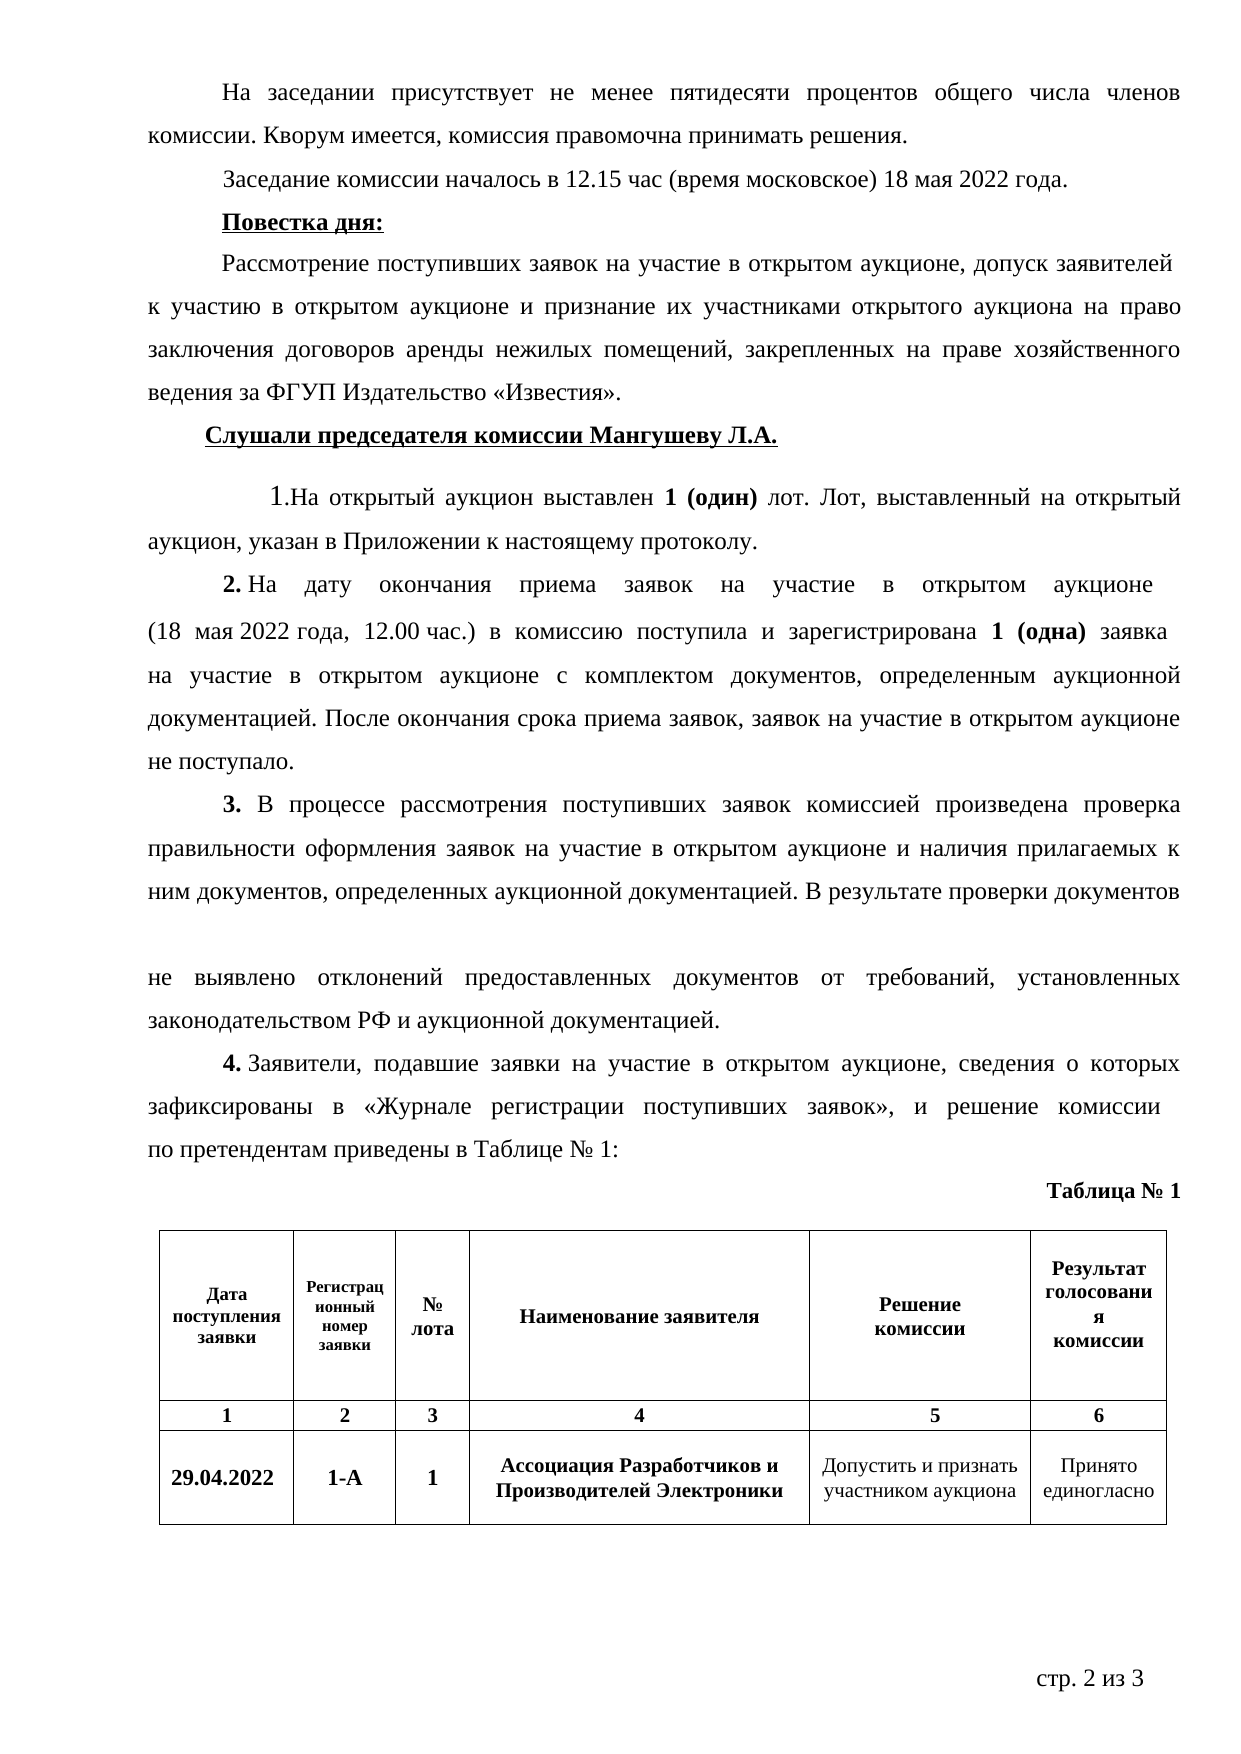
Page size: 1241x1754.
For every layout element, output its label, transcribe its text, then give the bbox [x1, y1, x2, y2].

text Заседание комиссии началось в 12.15 час (время московское) 18 мая 2022 года. [148, 164, 1181, 192]
text 4. Заявители, подавшие заявки на участие в открытом аукционе, сведения о которых зафиксированы в «Журнале регистрации поступивших заявок», и решение комиссии по претендентам приведены в Таблице № 1: [148, 1048, 1181, 1163]
table_cell 3 [396, 1401, 469, 1430]
text 3. В процессе рассмотрения поступивших заявок комиссией произведена проверка правильности оформления заявок на участие в открытом аукционе и наличия прилагаемых к ним документов, определенных аукционной документацией. В результате проверки документов не выявлено отклонений предоставленных документов от требований, установленных законодательством РФ и аукционной документацией. [148, 789, 1181, 1034]
table_cell 1 [396, 1431, 469, 1524]
text Рассмотрение поступивших заявок на участие в открытом аукционе, допуск заявителей к участию в открытом аукционе и признание их участниками открытого аукциона на право заключения договоров аренды нежилых помещений, закрепленных на праве хозяйственного ведения за ФГУП Издательство «Известия». [148, 248, 1181, 406]
table_cell 29.04.2022 [160, 1431, 293, 1524]
table_cell Принято единогласно [1031, 1431, 1166, 1524]
table_header Регистрационный номер заявки [294, 1231, 395, 1400]
table_cell Ассоциация Разработчиков и Производителей Электроники [470, 1431, 809, 1524]
table_cell 2 [294, 1401, 395, 1430]
table_cell 6 [1031, 1401, 1166, 1430]
text Слушали председателя комиссии Мангушеву Л.А. [148, 421, 1181, 449]
table_cell Допустить и признать участником аукциона [810, 1431, 1030, 1524]
table_cell 1-А [294, 1431, 395, 1524]
text Таблица № 1 [148, 1178, 1181, 1204]
text 2. На дату окончания приема заявок на участие в открытом аукционе (18 мая 2022 года, 12.00 час.) в комиссию поступила и зарегистрирована 1 (одна) заявка на участие в открытом аукционе с комплектом документов, определенным аукционной документацией. После окончания срока приема заявок, заявок на участие в открытом аукционе не поступало. [148, 569, 1181, 775]
table_header Решение комиссии [810, 1231, 1030, 1400]
table_cell 1 [160, 1401, 293, 1430]
text На заседании присутствует не менее пятидесяти процентов общего числа членов комиссии. Кворум имеется, комиссия правомочна принимать решения. [148, 77, 1181, 149]
table_header Наименование заявителя [470, 1231, 809, 1400]
table_cell 5 [810, 1401, 1030, 1430]
text 1.На открытый аукцион выставлен 1 (один) лот. Лот, выставленный на открытый аукцион, указан в Приложении к настоящему протоколу. [148, 478, 1181, 555]
table_header Дата поступления заявки [160, 1231, 293, 1400]
table_cell 4 [470, 1401, 809, 1430]
table_header № лота [396, 1231, 469, 1400]
text Повестка дня: [148, 207, 1181, 236]
table_header Результат голосования комиссии Голосования [1031, 1231, 1166, 1400]
